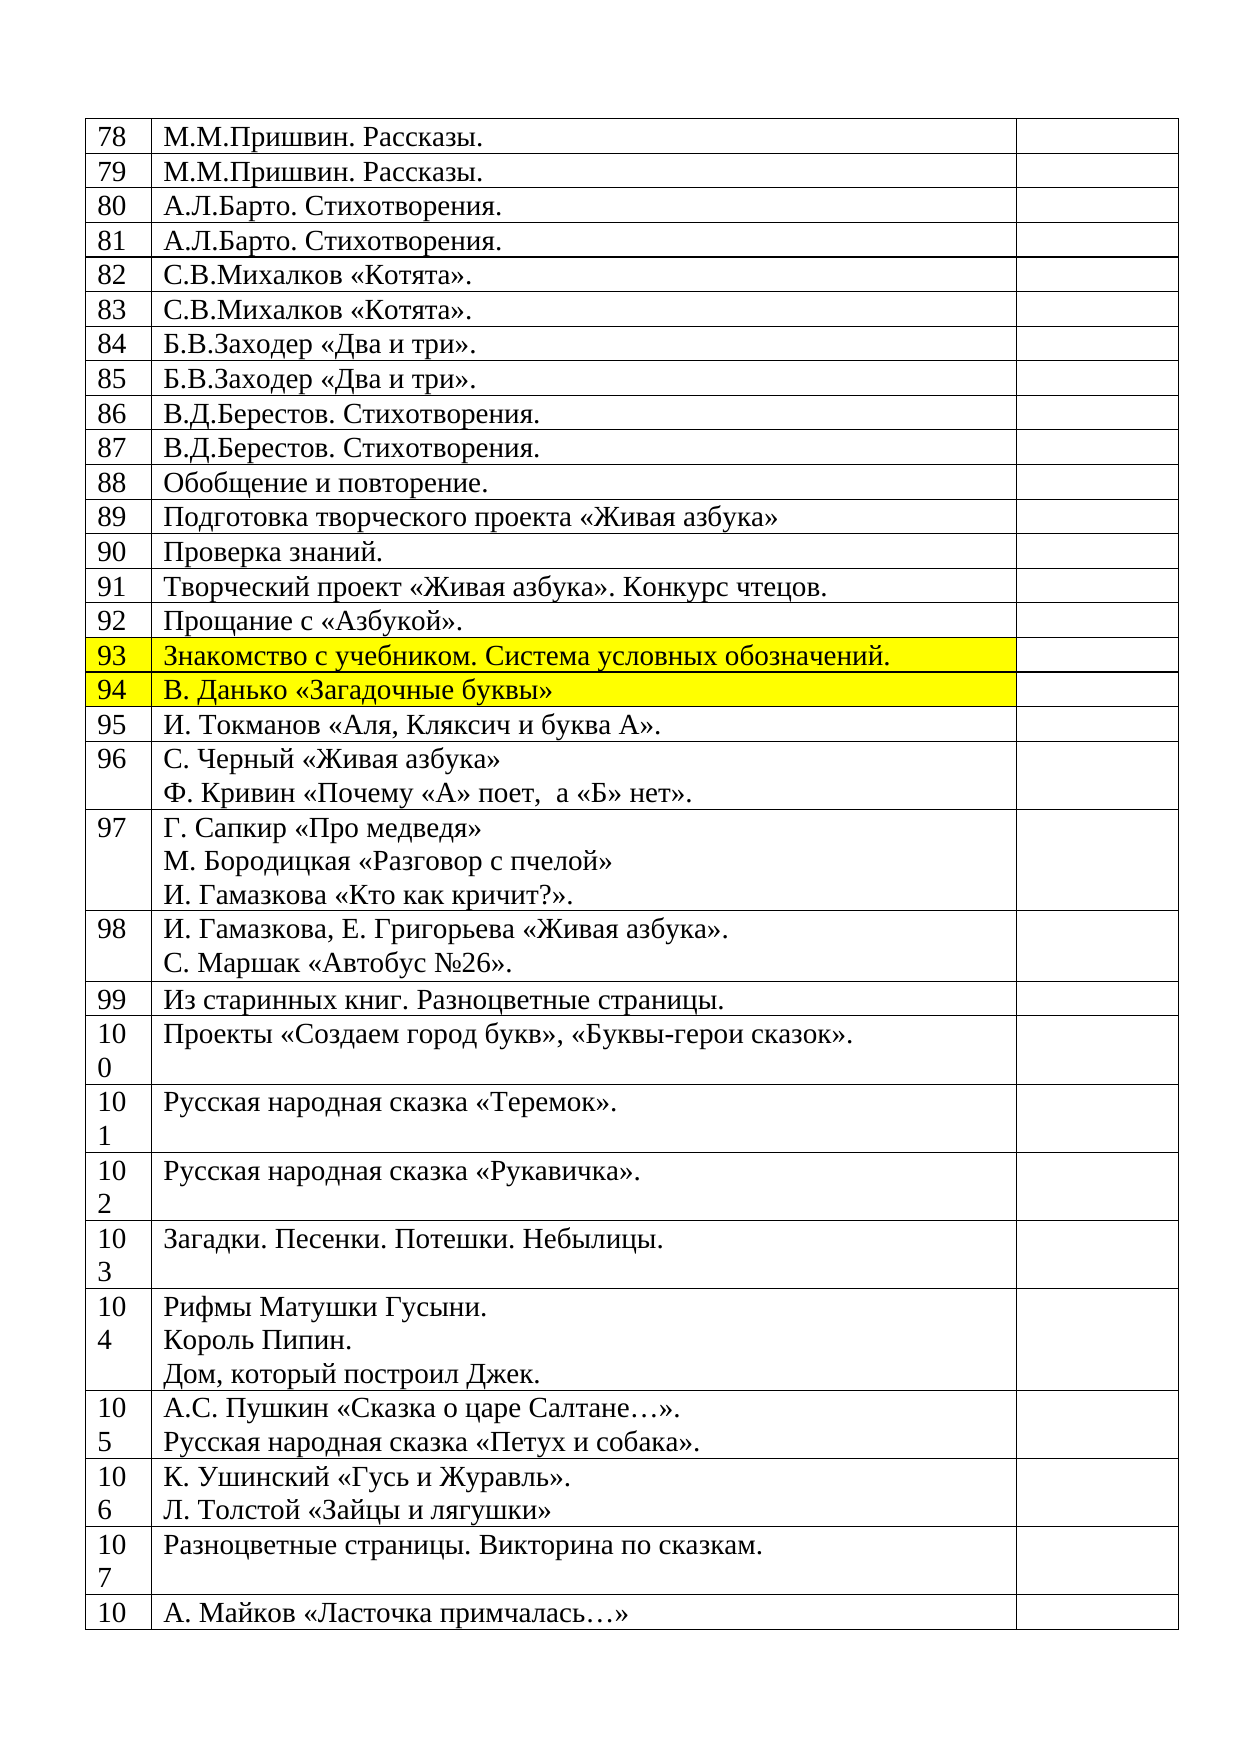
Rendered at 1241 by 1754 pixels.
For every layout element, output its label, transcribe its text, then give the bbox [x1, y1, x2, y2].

table_cell [1017, 258, 1178, 291]
table_cell [1017, 361, 1178, 395]
table_cell С. Черный «Живая азбука» Ф. Кривин «Почему «А» поет, а «Б» нет». [152, 742, 1016, 809]
table_cell [1017, 603, 1178, 637]
table_cell [1017, 534, 1178, 568]
table_cell 82 [86, 258, 151, 291]
table_cell [1017, 707, 1178, 741]
table_cell [1017, 1459, 1178, 1526]
table_cell Разноцветные страницы. Викторина по сказкам. [152, 1527, 1016, 1594]
table_cell И. Токманов «Аля, Кляксич и буква А». [152, 707, 1016, 741]
table_cell [1017, 154, 1178, 187]
table_cell 88 [86, 465, 151, 498]
table_cell С.В.Михалков «Котята». [152, 292, 1016, 326]
table_cell Проекты «Создаем город букв», «Буквы-герои сказок». [152, 1016, 1016, 1083]
table_cell 100 [86, 1016, 151, 1083]
table_cell 89 [86, 500, 151, 533]
table_cell 93 [86, 638, 151, 671]
table_cell М.М.Пришвин. Рассказы. [152, 154, 1016, 187]
table_cell [1017, 500, 1178, 533]
table_cell 98 [86, 911, 151, 981]
table_cell 105 [86, 1391, 151, 1458]
table_cell Прощание c «Азбукой». [152, 603, 1016, 637]
table_cell 86 [86, 396, 151, 429]
table_cell [1017, 1153, 1178, 1220]
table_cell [152, 119, 1016, 153]
table_cell 108 [86, 1595, 151, 1628]
table_cell [1017, 292, 1178, 326]
table_cell [1017, 327, 1178, 360]
table_cell 92 [86, 603, 151, 637]
table_cell [1017, 1221, 1178, 1288]
table_cell Б.В.Заходер «Два и три». [152, 327, 1016, 360]
table_cell 83 [86, 292, 151, 326]
table_cell [1017, 810, 1178, 910]
table_cell С.В.Михалков «Котята». [152, 258, 1016, 291]
table_cell 99 [86, 982, 151, 1015]
table_cell [1017, 1527, 1178, 1594]
table_cell [1017, 396, 1178, 429]
table_cell 102 [86, 1153, 151, 1220]
table_cell 80 [86, 188, 151, 222]
table_cell 85 [86, 361, 151, 395]
table_cell [1017, 188, 1178, 222]
table_cell Загадки. Песенки. Потешки. Небылицы. [152, 1221, 1016, 1288]
table_cell Обобщение и повторение. [152, 465, 1016, 498]
table_cell Русская народная сказка «Теремок». [152, 1085, 1016, 1152]
table_cell Из старинных книг. Разноцветные страницы. [152, 982, 1016, 1015]
table_cell [1017, 1595, 1178, 1628]
table_cell 78 [86, 119, 151, 153]
table_cell 91 [86, 569, 151, 602]
table_cell 107 [86, 1527, 151, 1594]
table_cell [1017, 1289, 1178, 1389]
table_cell [1017, 1085, 1178, 1152]
table_cell [1017, 1016, 1178, 1083]
table_cell Русская народная сказка «Рукавичка». [152, 1153, 1016, 1220]
table_cell В. Данько «Загадочные буквы» [152, 673, 1016, 706]
table_cell И. Гамазкова, Е. Григорьева «Живая азбука». С. Маршак «Автобус №26». [152, 911, 1016, 981]
table_cell 104 [86, 1289, 151, 1389]
table_cell 94 [86, 673, 151, 706]
table_cell А.Л.Барто. Стихотворения. [152, 223, 1016, 256]
table_cell 81 [86, 223, 151, 256]
table_cell [1017, 742, 1178, 809]
table_cell А.Л.Барто. Стихотворения. [152, 188, 1016, 222]
table_cell 106 [86, 1459, 151, 1526]
table_cell В.Д.Берестов. Стихотворения. [152, 396, 1016, 429]
table_cell 101 [86, 1085, 151, 1152]
table_cell [1017, 119, 1178, 153]
table_cell [1017, 1391, 1178, 1458]
table_cell Проверка знаний. [152, 534, 1016, 568]
table_cell [1017, 465, 1178, 498]
table_cell 95 [86, 707, 151, 741]
table_cell 90 [86, 534, 151, 568]
table_cell 84 [86, 327, 151, 360]
table_cell [1017, 430, 1178, 464]
table_cell К. Ушинский «Гусь и Журавль». Л. Толстой «Зайцы и лягушки» [152, 1459, 1016, 1526]
table_cell [1017, 673, 1178, 706]
table_cell Б.В.Заходер «Два и три». [152, 361, 1016, 395]
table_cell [152, 1595, 1016, 1628]
table_cell 87 [86, 430, 151, 464]
table_cell [1017, 223, 1178, 256]
table_cell 79 [86, 154, 151, 187]
table_cell 97 [86, 810, 151, 910]
table_cell Знакомство с учебником. Система условных обозначений. [152, 638, 1016, 671]
table_cell [1017, 638, 1178, 671]
table_cell Рифмы Матушки Гусыни. Король Пипин. Дом, который построил Джек. [152, 1289, 1016, 1389]
table_cell Г. Сапкир «Про медведя» М. Бородицкая «Разговор с пчелой» И. Гамазкова «Кто как кричит?». [152, 810, 1016, 910]
table_cell Подготовка творческого проекта «Живая азбука» [152, 500, 1016, 533]
table_cell В.Д.Берестов. Стихотворения. [152, 430, 1016, 464]
table_cell А.С. Пушкин «Сказка о царе Салтане…». Русская народная сказка «Петух и собака». [152, 1391, 1016, 1458]
table_cell [1017, 982, 1178, 1015]
table_cell [1017, 569, 1178, 602]
table_cell 96 [86, 742, 151, 809]
table_cell [1017, 911, 1178, 981]
table_cell Творческий проект «Живая азбука». Конкурс чтецов. [152, 569, 1016, 602]
table_cell 103 [86, 1221, 151, 1288]
